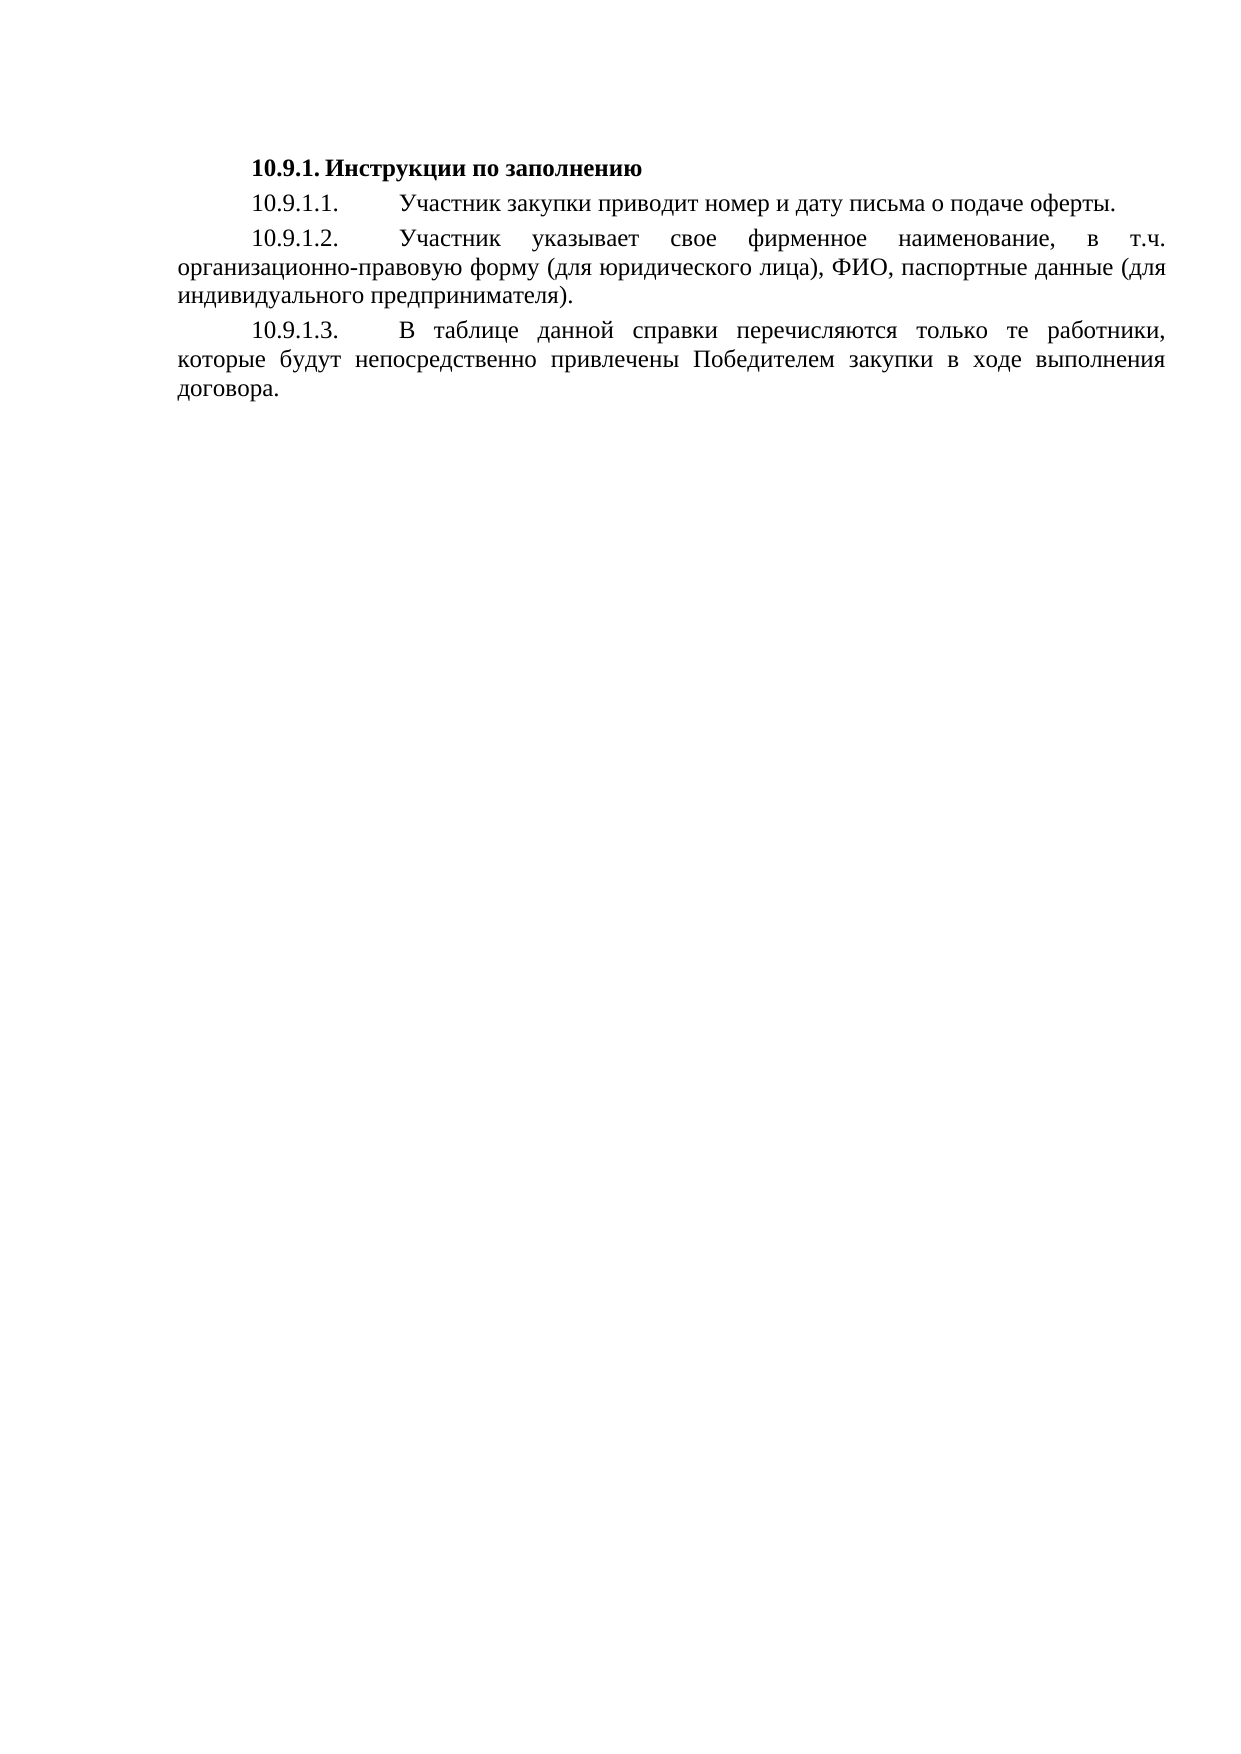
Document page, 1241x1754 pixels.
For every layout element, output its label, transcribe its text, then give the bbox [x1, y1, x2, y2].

list Участник указывает свое фирменное наименование, в т.ч. организационно-правовую форму (для юридического лица), ФИО, паспортные данные (для индивидуального предпринимателя). [177, 223, 1167, 309]
list Участник закупки приводит номер и дату письма о подаче оферты. [177, 188, 1167, 217]
list Инструкции по заполнению [177, 153, 1167, 182]
list В таблице данной справки перечисляются только те работники, которые будут непосредственно привлечены Победителем закупки в ходе выполнения договора. [177, 316, 1167, 402]
